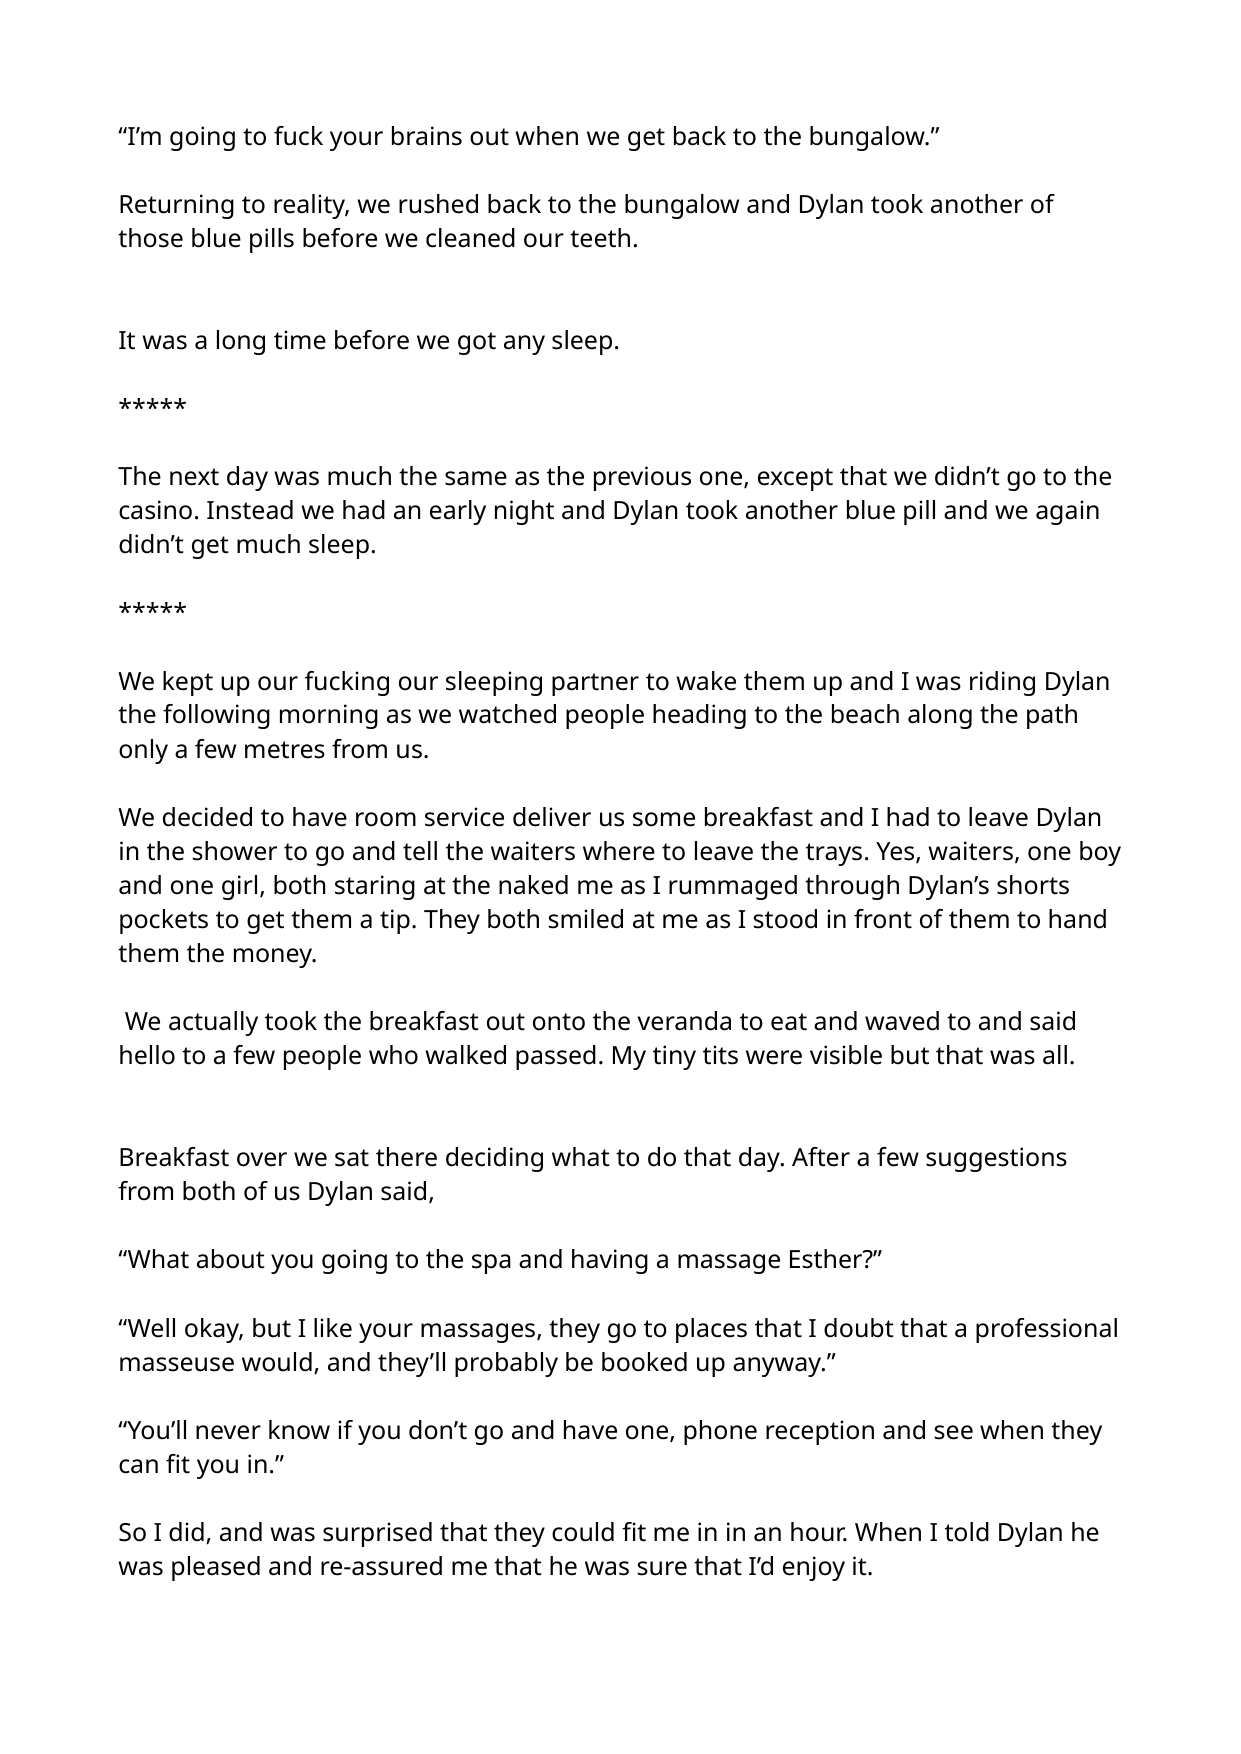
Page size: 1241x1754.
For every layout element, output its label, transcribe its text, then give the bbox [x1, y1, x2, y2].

text It was a long time before we got any sleep. [118, 322, 1122, 357]
text “Well okay, but I like your massages, they go to places that I doubt that a professional masseuse would, and they’ll probably be booked up anyway.” [118, 1310, 1122, 1378]
text ***** [118, 391, 1122, 425]
text Breakfast over we sat there deciding what to do that day. After a few suggestions from both of us Dylan said, [118, 1140, 1122, 1208]
text The next day was much the same as the previous one, except that we didn’t go to the casino. Instead we had an early night and Dylan took another blue pill and we again didn’t get much sleep. [118, 459, 1122, 561]
text Returning to reality, we rushed back to the bungalow and Dylan took another of those blue pills before we cleaned our teeth. [118, 186, 1122, 254]
text “You’ll never know if you don’t go and have one, phone reception and see when they can fit you in.” [118, 1412, 1122, 1481]
text So I did, and was surprised that they could fit me in in an hour. When I told Dylan he was pleased and re-assured me that he was sure that I’d enjoy it. [118, 1515, 1122, 1583]
text “What about you going to the spa and having a massage Esther?” [118, 1242, 1122, 1276]
text We decided to have room service deliver us some breakfast and I had to leave Dylan in the shower to go and tell the waiters where to leave the trays. Yes, waiters, one boy and one girl, both staring at the naked me as I rummaged through Dylan’s shorts pockets to get them a tip. They both smiled at me as I stood in front of them to hand them the money. [118, 799, 1122, 970]
text ***** [118, 595, 1122, 629]
text We actually took the breakfast out onto the veranda to eat and waved to and said hello to a few people who walked passed. My tiny tits were visible but that was all. [118, 1004, 1122, 1072]
text “I’m going to fuck your brains out when we get back to the bungalow.” [118, 118, 1122, 152]
text We kept up our fucking our sleeping partner to wake them up and I was riding Dylan the following morning as we watched people heading to the beach along the path only a few metres from us. [118, 663, 1122, 765]
